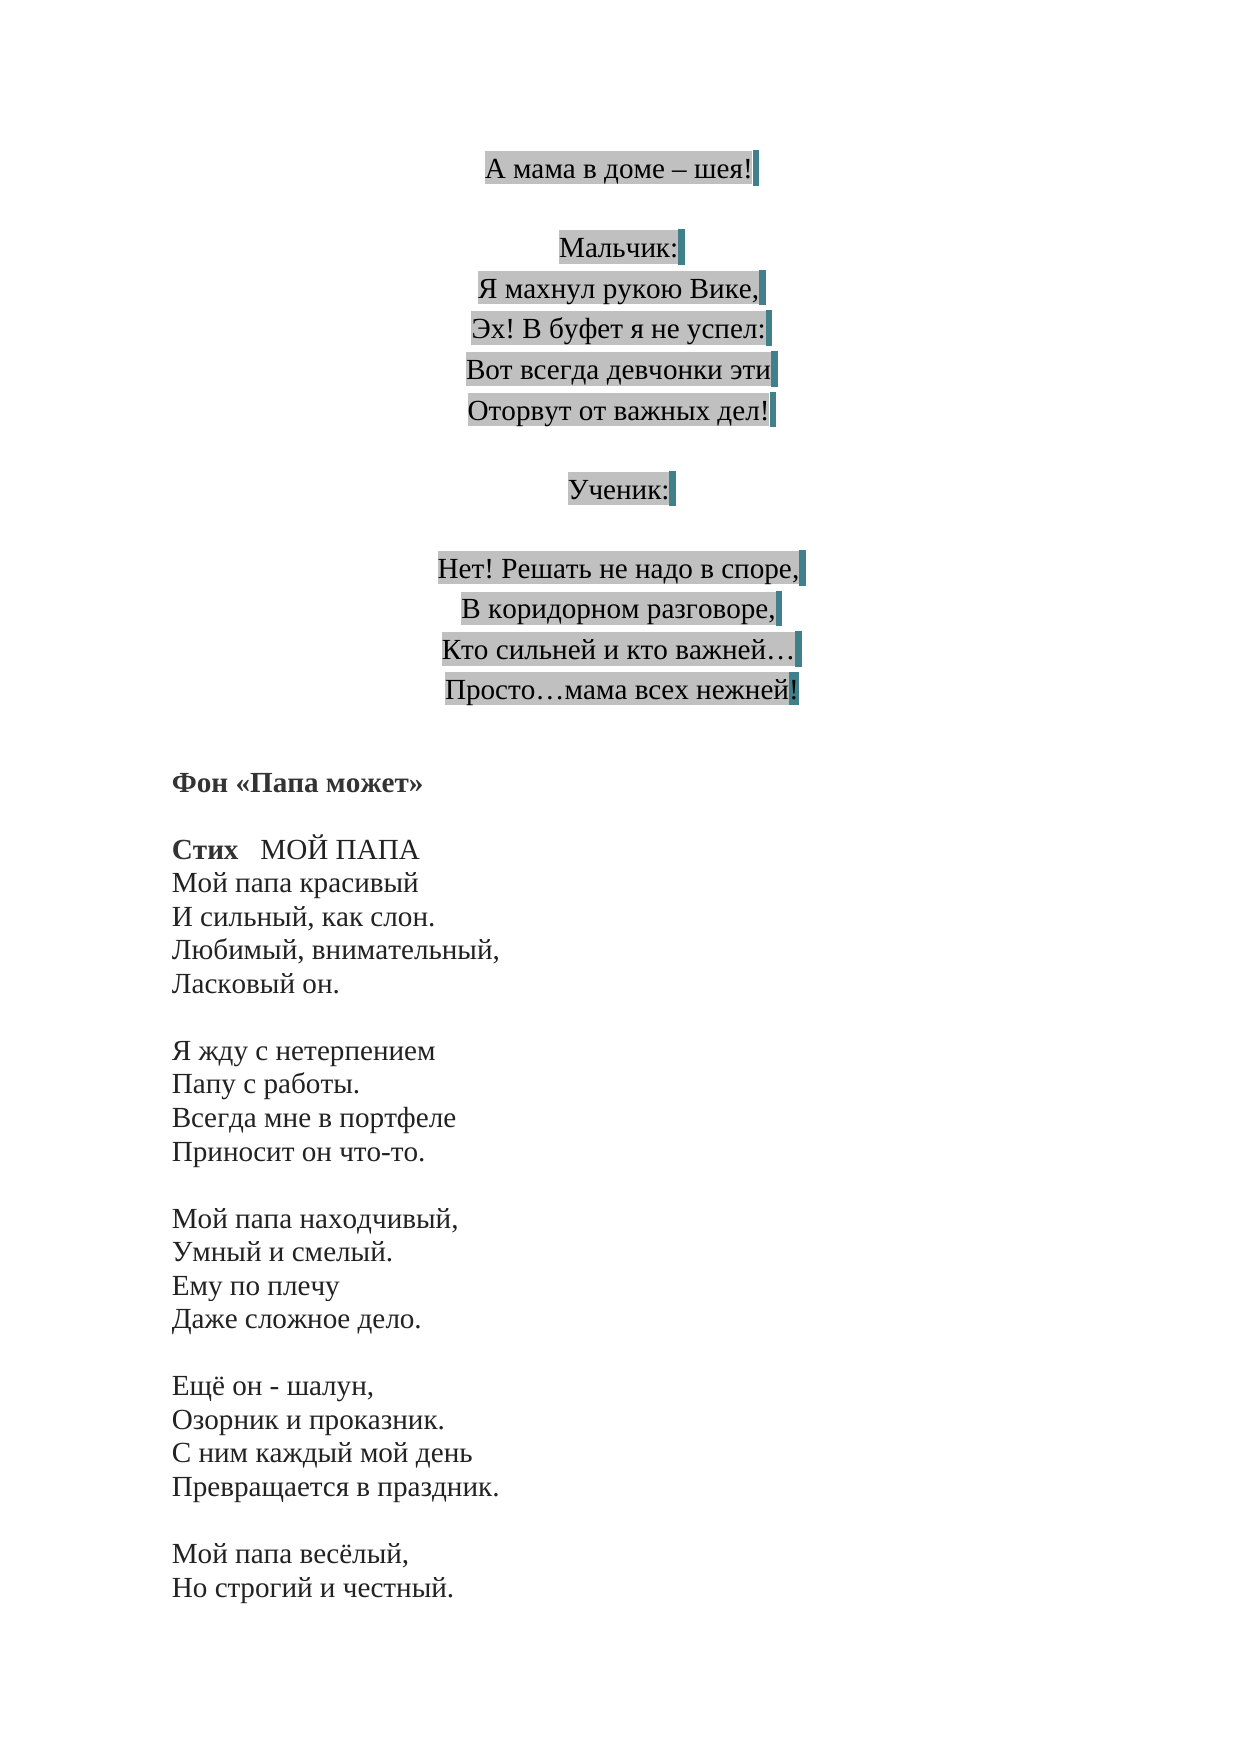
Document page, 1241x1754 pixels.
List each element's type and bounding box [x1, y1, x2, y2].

table_header [113, 150, 1161, 1603]
